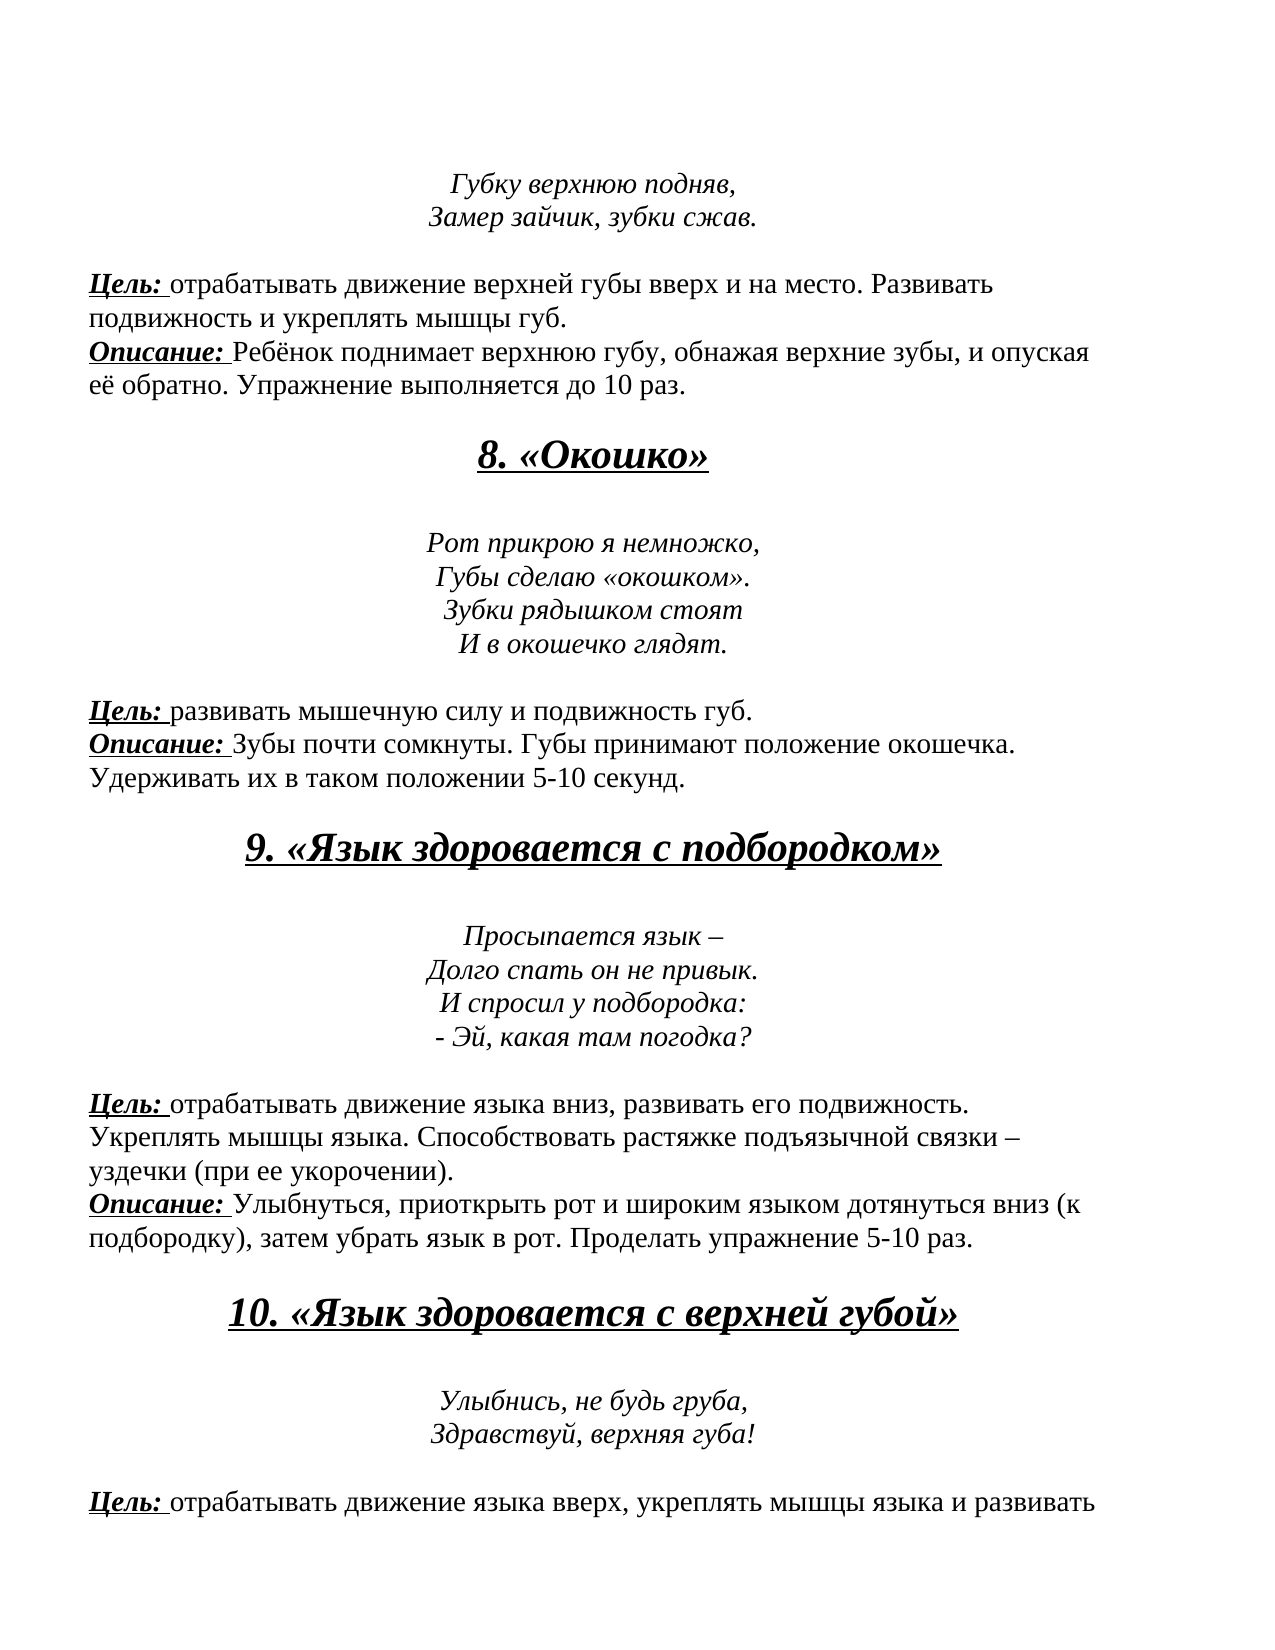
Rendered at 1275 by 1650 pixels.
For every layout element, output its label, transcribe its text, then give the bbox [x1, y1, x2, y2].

text Замер зайчик, зубки сжав. [88, 199, 1098, 233]
text Описание: Ребёнок поднимает верхнюю губу, обнажая верхние зубы, и опуская [88, 334, 1098, 367]
text Губы сделаю «окошком». [88, 559, 1098, 592]
text Здравствуй, верхняя губа! [88, 1417, 1098, 1450]
text Губку верхнюю подняв, [88, 166, 1098, 199]
text Цель: отрабатывать движение верхней губы вверх и на место. Развивать подвижность и укреплять мышцы губ. [88, 267, 1098, 334]
text Просыпается язык – [88, 918, 1098, 952]
text И в окошечко глядят. [88, 626, 1098, 659]
text 9. «Язык здоровается с подбородком» [88, 822, 1098, 870]
text её обратно. Упражнение выполняется до 10 раз. [88, 367, 1098, 401]
text 8. «Окошко» [88, 429, 1098, 477]
text Цель: развивать мышечную силу и подвижность губ. [88, 693, 1098, 727]
text И спросил у подбородка: [88, 985, 1098, 1019]
text Рот прикрою я немножко, [88, 525, 1098, 559]
text 10. «Язык здоровается с верхней губой» [88, 1287, 1098, 1335]
text Описание: Улыбнуться, приоткрыть рот и широким языком дотянуться вниз (к подбородку), затем убрать язык в рот. Проделать упражнение 5-10 раз. [88, 1187, 1098, 1254]
text Улыбнись, не будь груба, [88, 1383, 1098, 1417]
text Зубки рядышком стоят [88, 592, 1098, 626]
text Цель: отрабатывать движение языка вниз, развивать его подвижность. Укреплять мышцы языка. Способствовать растяжке подъязычной связки – уздечки (при ее укорочении). [88, 1086, 1098, 1187]
text Долго спать он не привык. [88, 952, 1098, 985]
text Цель: отрабатывать движение языка вверх, укреплять мышцы языка и развивать [88, 1484, 1098, 1517]
text - Эй, какая там погодка? [88, 1019, 1098, 1052]
text Описание: Зубы почти сомкнуты. Губы принимают положение окошечка. Удерживать их в таком положении 5-10 секунд. [88, 727, 1098, 794]
